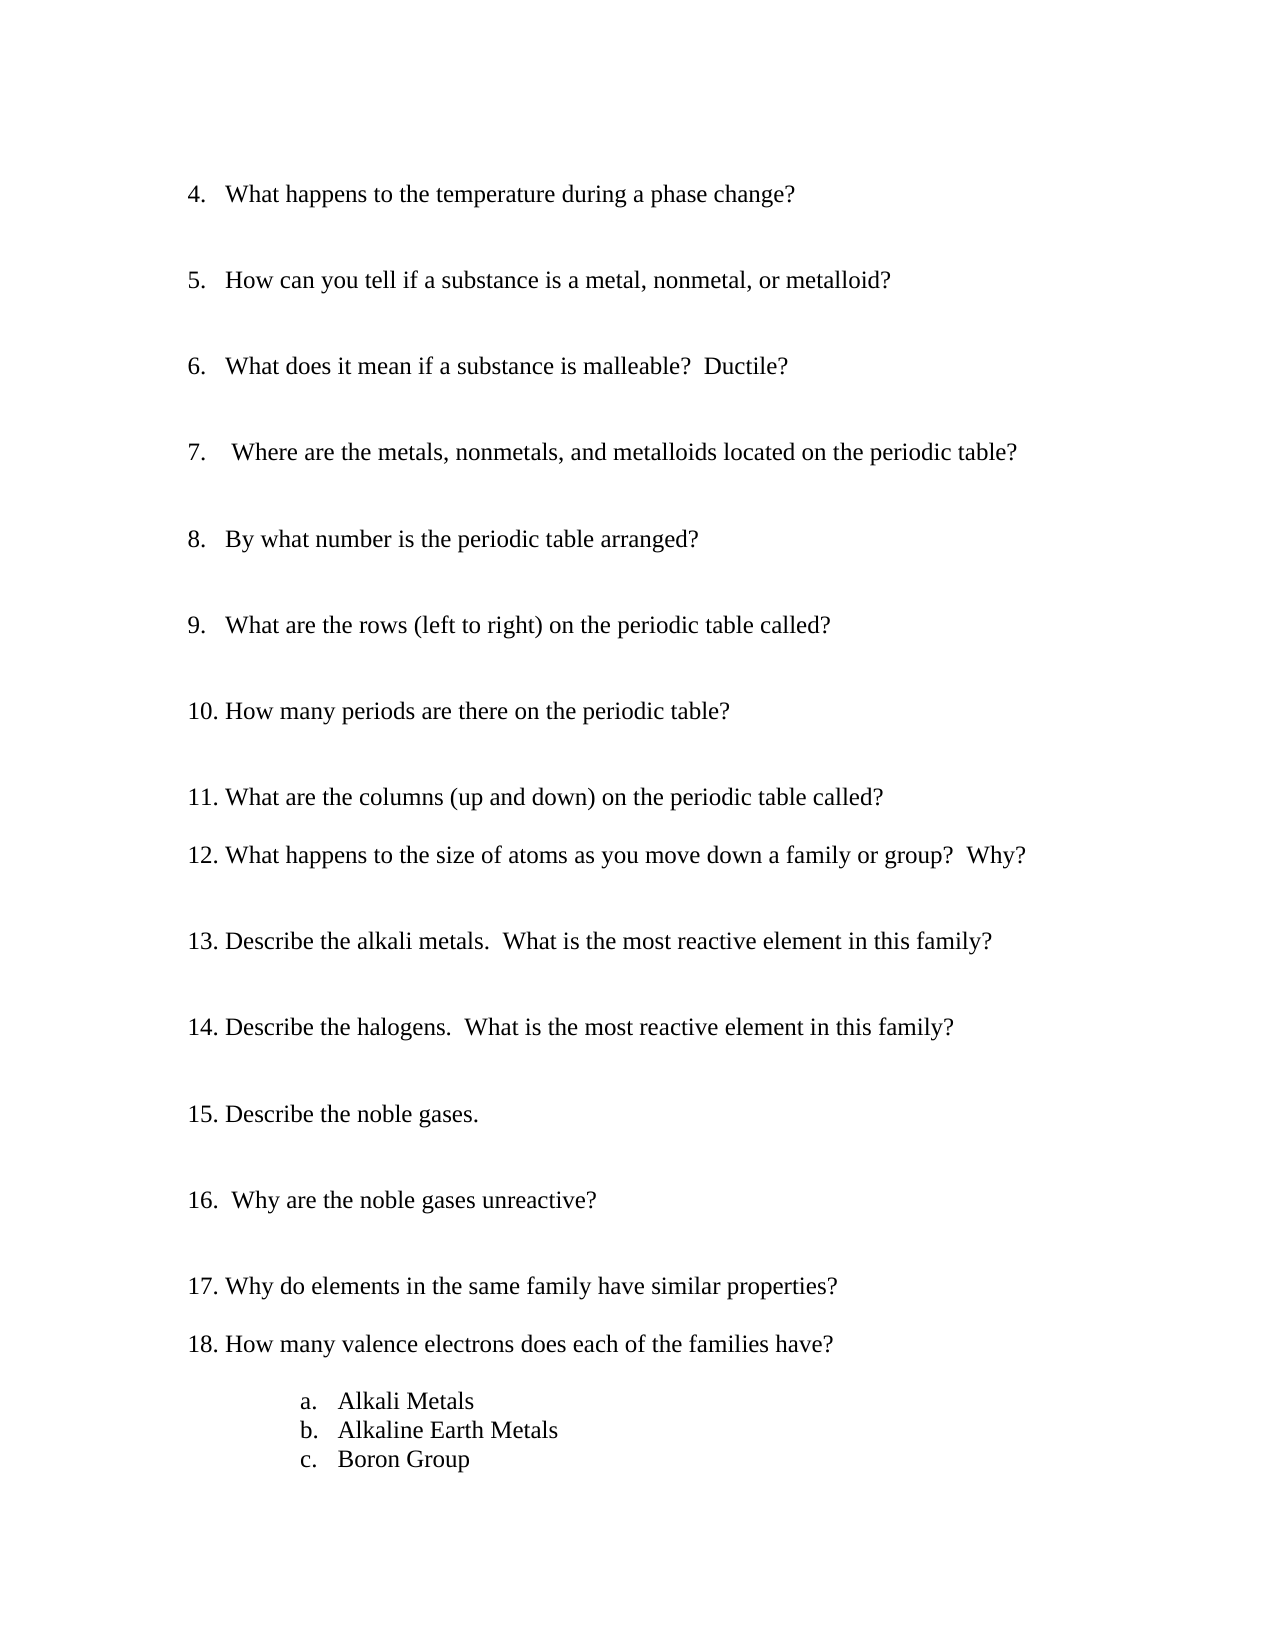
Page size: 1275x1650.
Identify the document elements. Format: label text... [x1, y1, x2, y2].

list Describe the alkali metals. What is the most reactive element in this family? [187, 926, 1125, 955]
list Describe the noble gases. [187, 1099, 1125, 1127]
list Alkali Metals [300, 1386, 1125, 1415]
list How many periods are there on the periodic table? [187, 696, 1125, 725]
list What happens to the temperature during a phase change? [187, 179, 1125, 207]
list By what number is the periodic table arranged? [187, 524, 1125, 552]
list Alkaline Earth Metals [300, 1415, 1125, 1444]
list What are the rows (left to right) on the periodic table called? [187, 610, 1125, 639]
list What are the columns (up and down) on the periodic table called? [187, 782, 1125, 811]
list Describe the halogens. What is the most reactive element in this family? [187, 1012, 1125, 1041]
list Why do elements in the same family have similar properties? [187, 1271, 1125, 1300]
list What happens to the size of atoms as you move down a family or group? Why? [187, 840, 1125, 869]
list Boron Group [300, 1444, 1125, 1472]
list Why are the noble gases unreactive? [187, 1185, 1125, 1214]
list Where are the metals, nonmetals, and metalloids located on the periodic table? [187, 437, 1125, 466]
list How can you tell if a substance is a metal, nonmetal, or metalloid? [187, 265, 1125, 294]
list What does it mean if a substance is malleable? Ductile? [187, 351, 1125, 380]
list How many valence electrons does each of the families have? [187, 1329, 1125, 1357]
